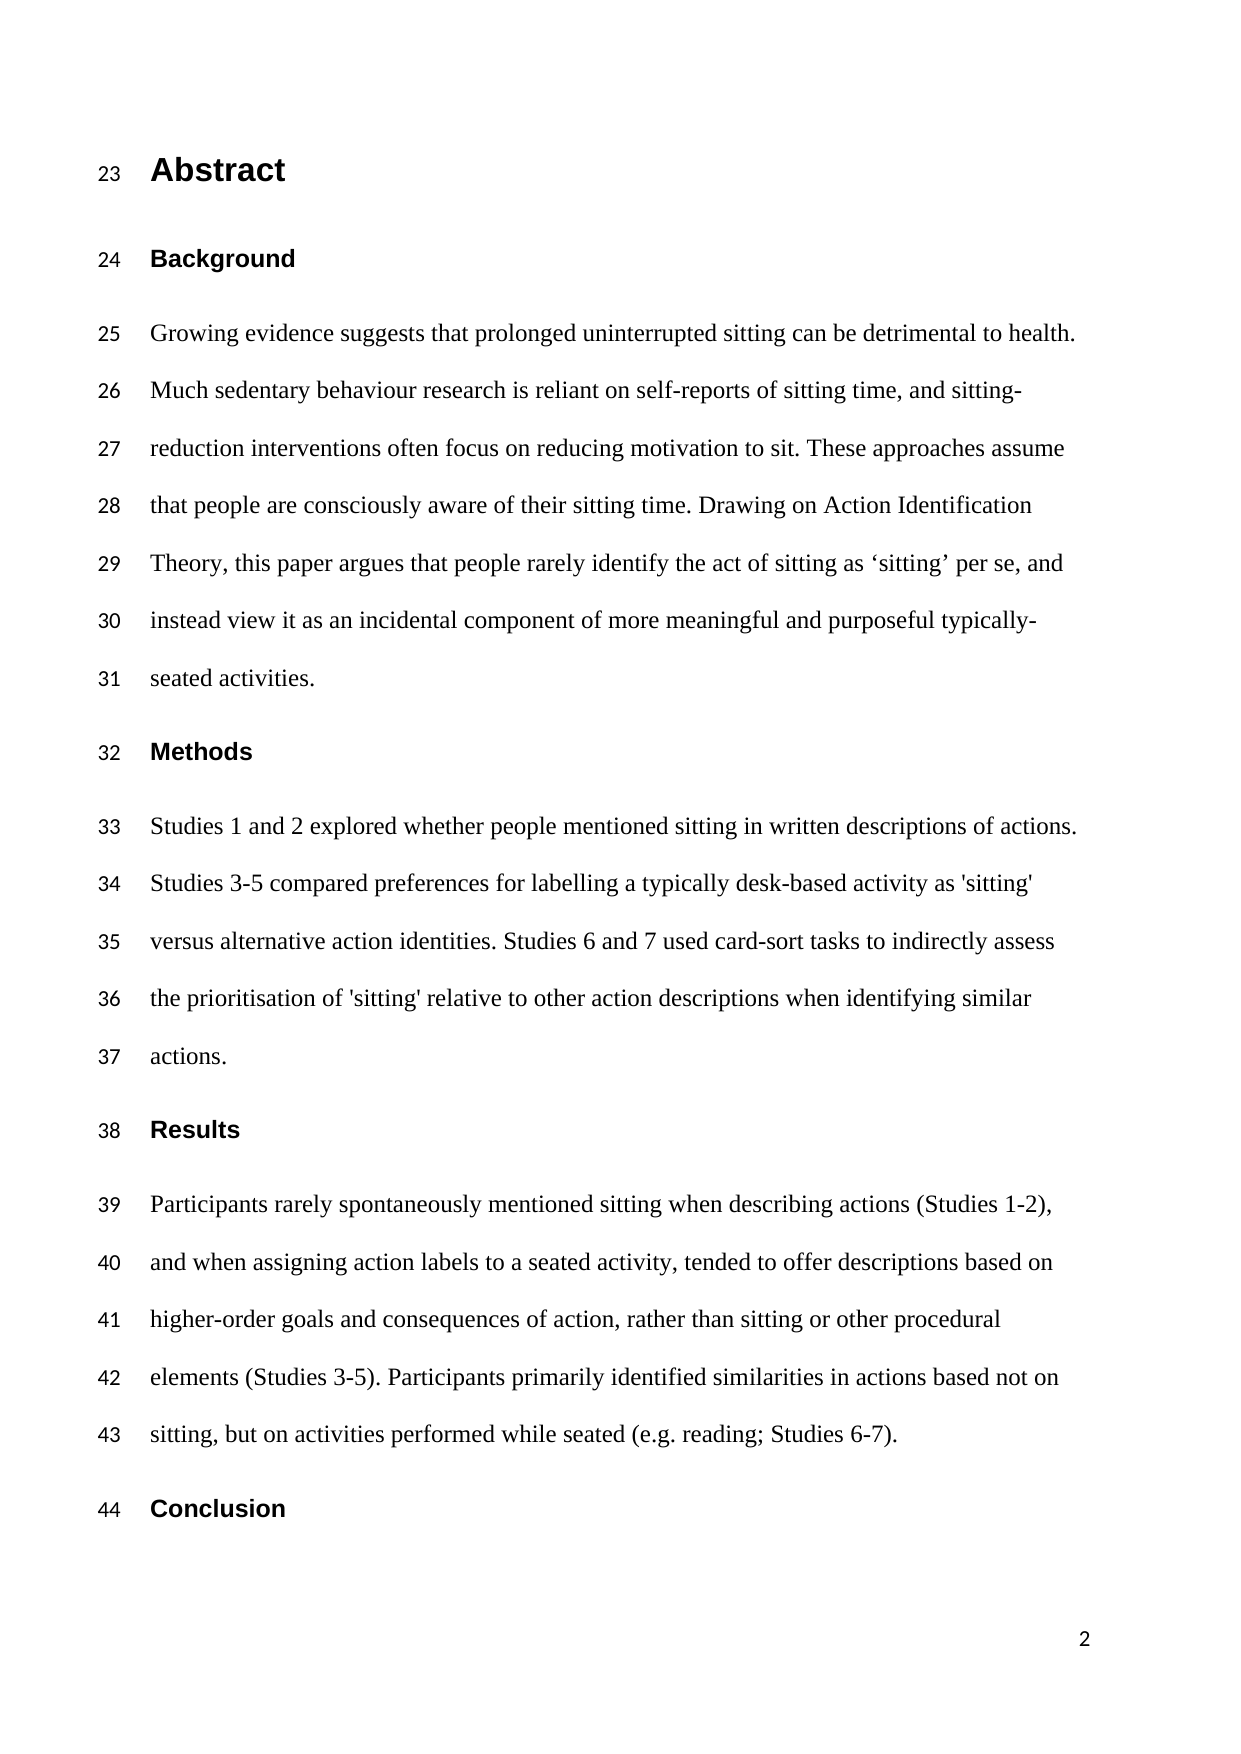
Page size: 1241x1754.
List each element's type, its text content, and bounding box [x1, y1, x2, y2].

text Methods [150, 737, 1090, 766]
text Background [150, 243, 1090, 272]
text Abstract [150, 150, 1090, 188]
text Results [150, 1115, 1090, 1144]
text Conclusion [150, 1493, 1090, 1522]
text Studies 1 and 2 explored whether people mentioned sitting in written descriptions of actions. Studies 3-5 compared preferences for labelling a typically desk-based activity as 'sitting' versus alternative action identities. Studies 6 and 7 used card-sort tasks to indirectly assess the prioritisation of 'sitting' relative to other action descriptions when identifying similar actions. [150, 811, 1090, 1070]
text Growing evidence suggests that prolonged uninterrupted sitting can be detrimental to health. Much sedentary behaviour research is reliant on self-reports of sitting time, and sitting-reduction interventions often focus on reducing motivation to sit. These approaches assume that people are consciously aware of their sitting time. Drawing on Action Identification Theory, this paper argues that people rarely identify the act of sitting as ‘sitting’ per se, and instead view it as an incidental component of more meaningful and purposeful typically-seated activities. [150, 318, 1090, 691]
text Participants rarely spontaneously mentioned sitting when describing actions (Studies 1-2), and when assigning action labels to a seated activity, tended to offer descriptions based on higher-order goals and consequences of action, rather than sitting or other procedural elements (Studies 3-5). Participants primarily identified similarities in actions based not on sitting, but on activities performed while seated (e.g. reading; Studies 6-7). [150, 1189, 1090, 1448]
